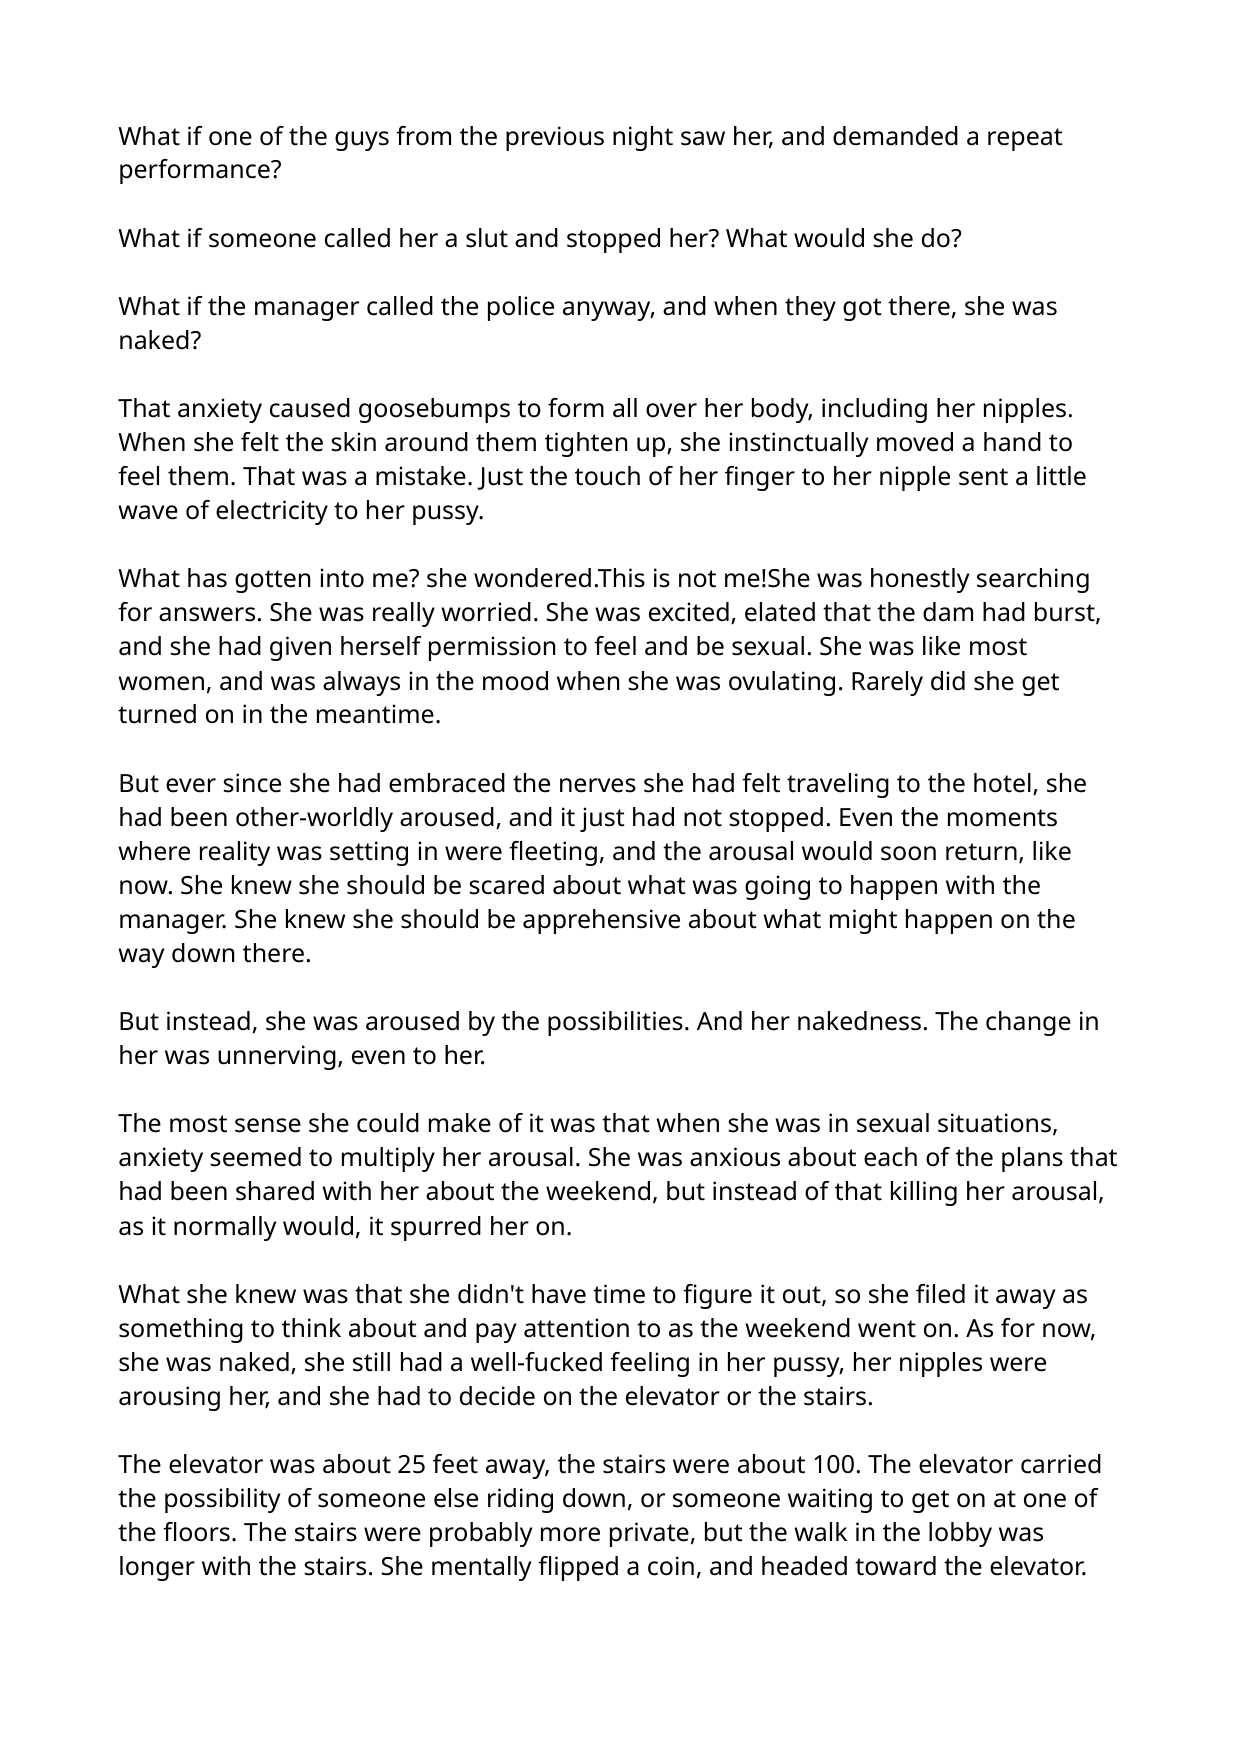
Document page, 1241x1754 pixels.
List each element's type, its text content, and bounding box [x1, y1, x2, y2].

text What if the manager called the police anyway, and when they got there, she was naked? [118, 288, 1122, 357]
text But instead, she was aroused by the possibilities. And her nakedness. The change in her was unnerving, even to her. [118, 1004, 1122, 1072]
text The elevator was about 25 feet away, the stairs were about 100. The elevator carried the possibility of someone else riding down, or someone waiting to get on at one of the floors. The stairs were probably more private, but the walk in the lobby was longer with the stairs. She mentally flipped a coin, and headed toward the elevator. [118, 1447, 1122, 1583]
text The most sense she could make of it was that when she was in sexual situations, anxiety seemed to multiply her arousal. She was anxious about each of the plans that had been shared with her about the weekend, but instead of that killing her arousal, as it normally would, it spurred her on. [118, 1106, 1122, 1242]
text That anxiety caused goosebumps to form all over her body, including her nipples. When she felt the skin around them tighten up, she instinctually moved a hand to feel them. That was a mistake. Just the touch of her finger to her nipple sent a little wave of electricity to her pussy. [118, 391, 1122, 527]
text What if someone called her a slut and stopped her? What would she do? [118, 220, 1122, 254]
text What she knew was that she didn't have time to figure it out, so she filed it away as something to think about and pay attention to as the weekend went on. As for now, she was naked, she still had a well-fucked feeling in her pussy, her nipples were arousing her, and she had to decide on the elevator or the stairs. [118, 1276, 1122, 1412]
text But ever since she had embraced the nerves she had felt traveling to the hotel, she had been other-worldly aroused, and it just had not stopped. Even the moments where reality was setting in were fleeting, and the arousal would soon return, like now. She knew she should be scared about what was going to happen with the manager. She knew she should be apprehensive about what might happen on the way down there. [118, 765, 1122, 970]
text What has gotten into me? she wondered.This is not me!She was honestly searching for answers. She was really worried. She was excited, elated that the dam had burst, and she had given herself permission to feel and be sexual. She was like most women, and was always in the mood when she was ovulating. Rarely did she get turned on in the meantime. [118, 561, 1122, 731]
text What if one of the guys from the previous night saw her, and demanded a repeat performance? [118, 118, 1122, 186]
